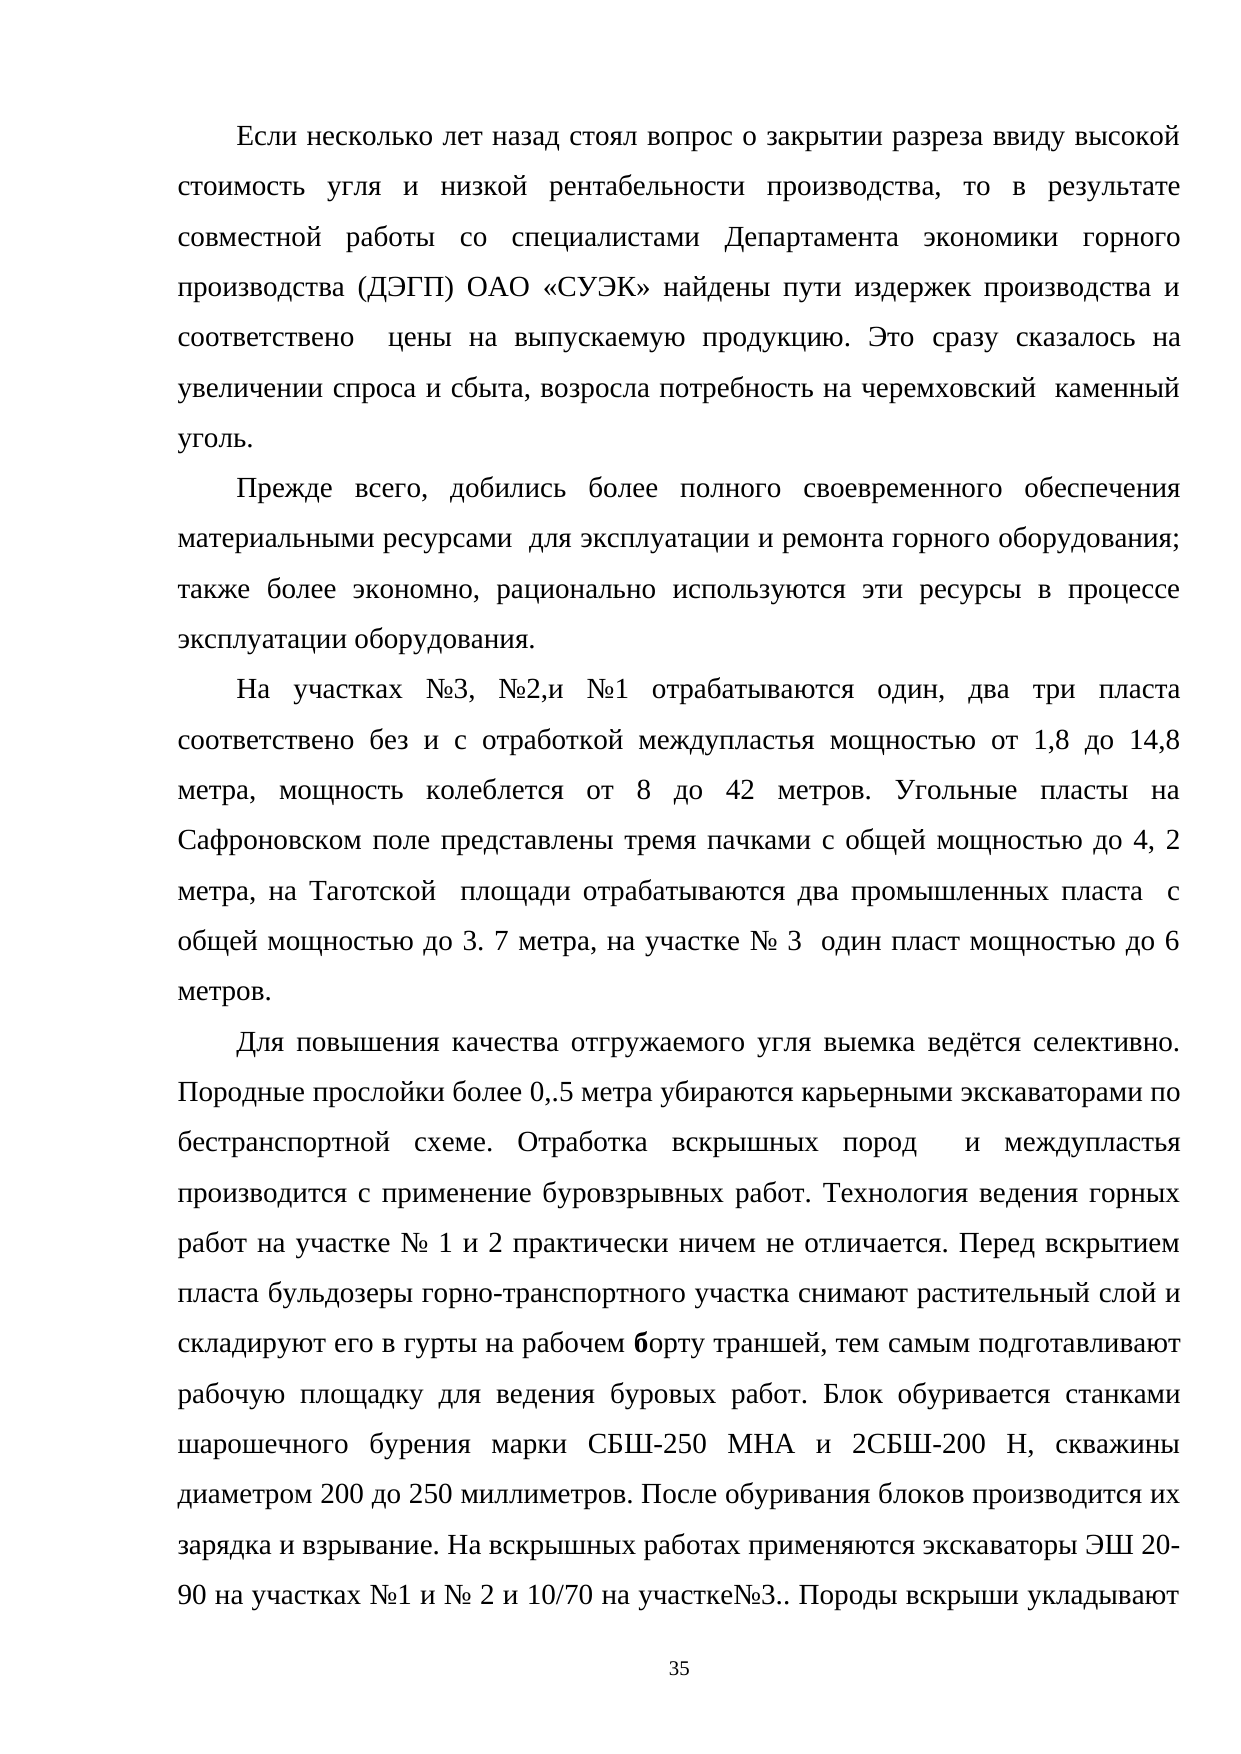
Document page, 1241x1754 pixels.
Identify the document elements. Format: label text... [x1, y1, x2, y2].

text Прежде всего, добились более полного своевременного обеспечения материальными ресурсами для эксплуатации и ремонта горного оборудования; также более экономно, рационально используются эти ресурсы в процессе эксплуатации оборудования. [177, 470, 1181, 655]
text Если несколько лет назад стоял вопрос о закрытии разреза ввиду высокой стоимость угля и низкой рентабельности производства, то в результате совместной работы со специалистами Департамента экономики горного производства (ДЭГП) ОАО «СУЭК» найдены пути издержек производства и соответствено цены на выпускаемую продукцию. Это сразу сказалось на увеличении спроса и сбыта, возросла потребность на черемховский каменный уголь. [177, 118, 1181, 453]
text На участках №3, №2,и №1 отрабатываются один, два три пласта соответствено без и с отработкой междупластья мощностью от 1,8 до , мощность колеблется от 8 до . Угольные пласты на Сафроновском поле представлены тремя пачками с общей мощностью до 4, , на Таготской площади отрабатываются два промышленных пласта с общей мощностью до 3. , на участке № 3 один пласт мощностью до . [177, 672, 1181, 1007]
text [177, 1024, 1181, 1611]
